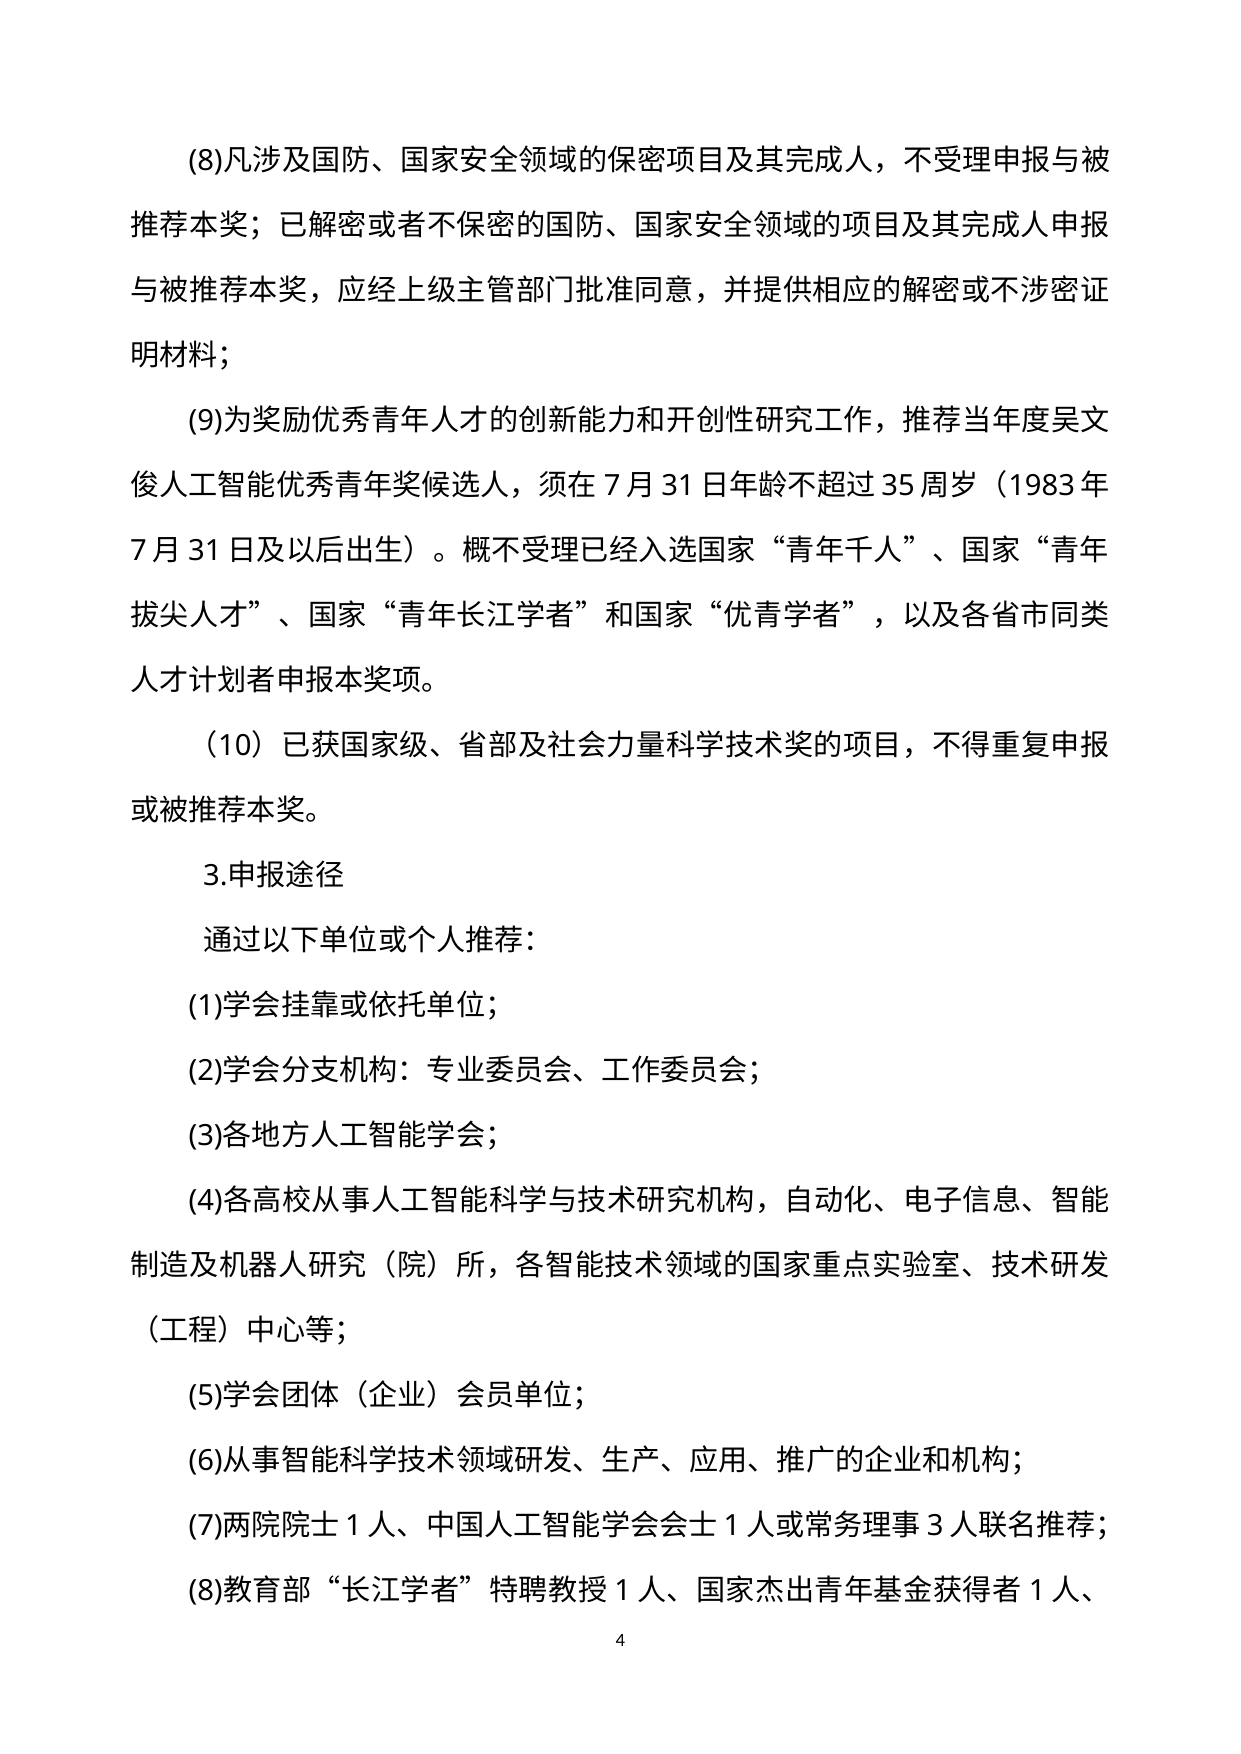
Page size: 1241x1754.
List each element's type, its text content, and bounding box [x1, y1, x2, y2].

text (7)两院院士1人、中国人工智能学会会士1人或常务理事3人联名推荐； [130, 1490, 1110, 1555]
text (3)各地方人工智能学会； [130, 1100, 1110, 1165]
text （10）已获国家级、省部及社会力量科学技术奖的项目，不得重复申报或被推荐本奖。 [130, 710, 1110, 840]
text (4)各高校从事人工智能科学与技术研究机构，自动化、电子信息、智能制造及机器人研究（院）所，各智能技术领域的国家重点实验室、技术研发（工程）中心等； [130, 1165, 1110, 1360]
text (8)凡涉及国防、国家安全领域的保密项目及其完成人，不受理申报与被推荐本奖；已解密或者不保密的国防、国家安全领域的项目及其完成人申报与被推荐本奖，应经上级主管部门批准同意，并提供相应的解密或不涉密证明材料； [130, 125, 1110, 385]
text 通过以下单位或个人推荐： [130, 905, 1110, 970]
text (1)学会挂靠或依托单位； [130, 970, 1110, 1035]
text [130, 1555, 1110, 1620]
text (6)从事智能科学技术领域研发、生产、应用、推广的企业和机构； [130, 1425, 1110, 1490]
subtitle 3.申报途径 [130, 840, 1110, 905]
text (5)学会团体（企业）会员单位； [130, 1360, 1110, 1425]
text (2)学会分支机构：专业委员会、工作委员会； [130, 1035, 1110, 1100]
text (9)为奖励优秀青年人才的创新能力和开创性研究工作，推荐当年度吴文俊人工智能优秀青年奖候选人，须在7月31日年龄不超过35周岁（1983年7月31日及以后出生）。概不受理已经入选国家“青年千人”、国家“青年拔尖人才”、国家“青年长江学者”和国家“优青学者”，以及各省市同类人才计划者申报本奖项。 [130, 385, 1110, 710]
